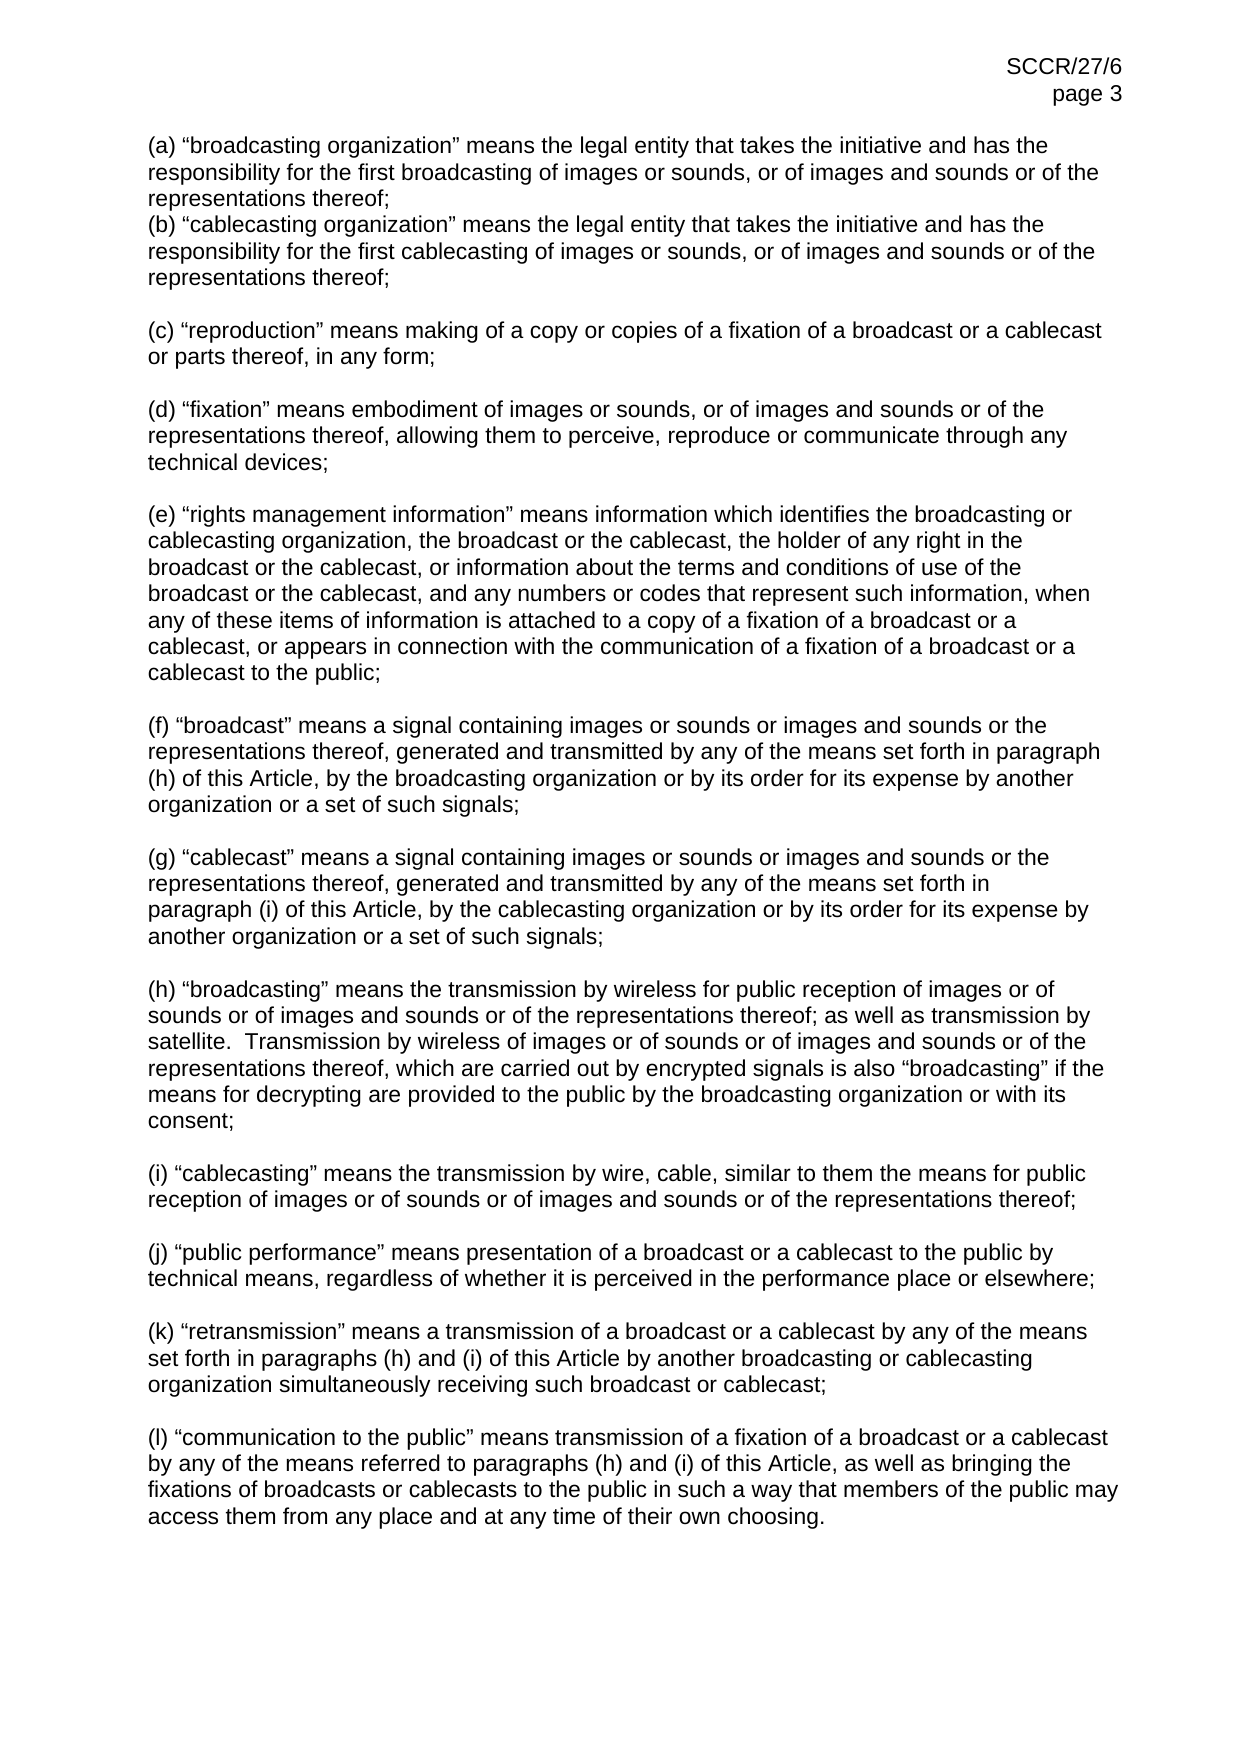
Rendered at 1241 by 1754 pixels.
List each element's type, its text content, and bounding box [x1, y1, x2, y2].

text (b) “cablecasting organization” means the legal entity that takes the initiative and has the responsibility for the first cablecasting of images or sounds, or of images and sounds or of the representations thereof; [148, 211, 1122, 290]
text (k) “retransmission” means a transmission of a broadcast or a cablecast by any of the means set forth in paragraphs (h) and (i) of this Article by another broadcasting or cablecasting organization simultaneously receiving such broadcast or cablecast; [148, 1318, 1122, 1397]
text (e) “rights management information” means information which identifies the broadcasting or cablecasting organization, the broadcast or the cablecast, the holder of any right in the broadcast or the cablecast, or information about the terms and conditions of use of the broadcast or the cablecast, and any numbers or codes that represent such information, when any of these items of information is attached to a copy of a fixation of a broadcast or a cablecast, or appears in connection with the communication of a fixation of a broadcast or a cablecast to the public; [148, 501, 1122, 686]
text (j) “public performance” means presentation of a broadcast or a cablecast to the public by technical means, regardless of whether it is perceived in the performance place or elsewhere; [148, 1239, 1122, 1292]
text (g) “cablecast” means a signal containing images or sounds or images and sounds or the representations thereof, generated and transmitted by any of the means set forth in paragraph (i) of this Article, by the cablecasting organization or by its order for its expense by another organization or a set of such signals; [148, 844, 1122, 949]
text (l) “communication to the public” means transmission of a fixation of a broadcast or a cablecast by any of the means referred to paragraphs (h) and (i) of this Article, as well as bringing the fixations of broadcasts or cablecasts to the public in such a way that members of the public may access them from any place and at any time of their own choosing. [148, 1423, 1122, 1529]
text (f) “broadcast” means a signal containing images or sounds or images and sounds or the representations thereof, generated and transmitted by any of the means set forth in paragraph (h) of this Article, by the broadcasting organization or by its order for its expense by another organization or a set of such signals; [148, 712, 1122, 817]
text (i) “cablecasting” means the transmission by wire, cable, similar to them the means for public reception of images or of sounds or of images and sounds or of the representations thereof; [148, 1160, 1122, 1213]
text (c) “reproduction” means making of a copy or copies of a fixation of a broadcast or a cablecast or parts thereof, in any form; [148, 317, 1122, 369]
text (h) “broadcasting” means the transmission by wireless for public reception of images or of sounds or of images and sounds or of the representations thereof; as well as transmission by satellite. Transmission by wireless of images or of sounds or of images and sounds or of the representations thereof, which are carried out by encrypted signals is also “broadcasting” if the means for decrypting are provided to the public by the broadcasting organization or with its consent; [148, 976, 1122, 1134]
text (a) “broadcasting organization” means the legal entity that takes the initiative and has the responsibility for the first broadcasting of images or sounds, or of images and sounds or of the representations thereof; [148, 132, 1122, 211]
text (d) “fixation” means embodiment of images or sounds, or of images and sounds or of the representations thereof, allowing them to perceive, reproduce or communicate through any technical devices; [148, 396, 1122, 475]
